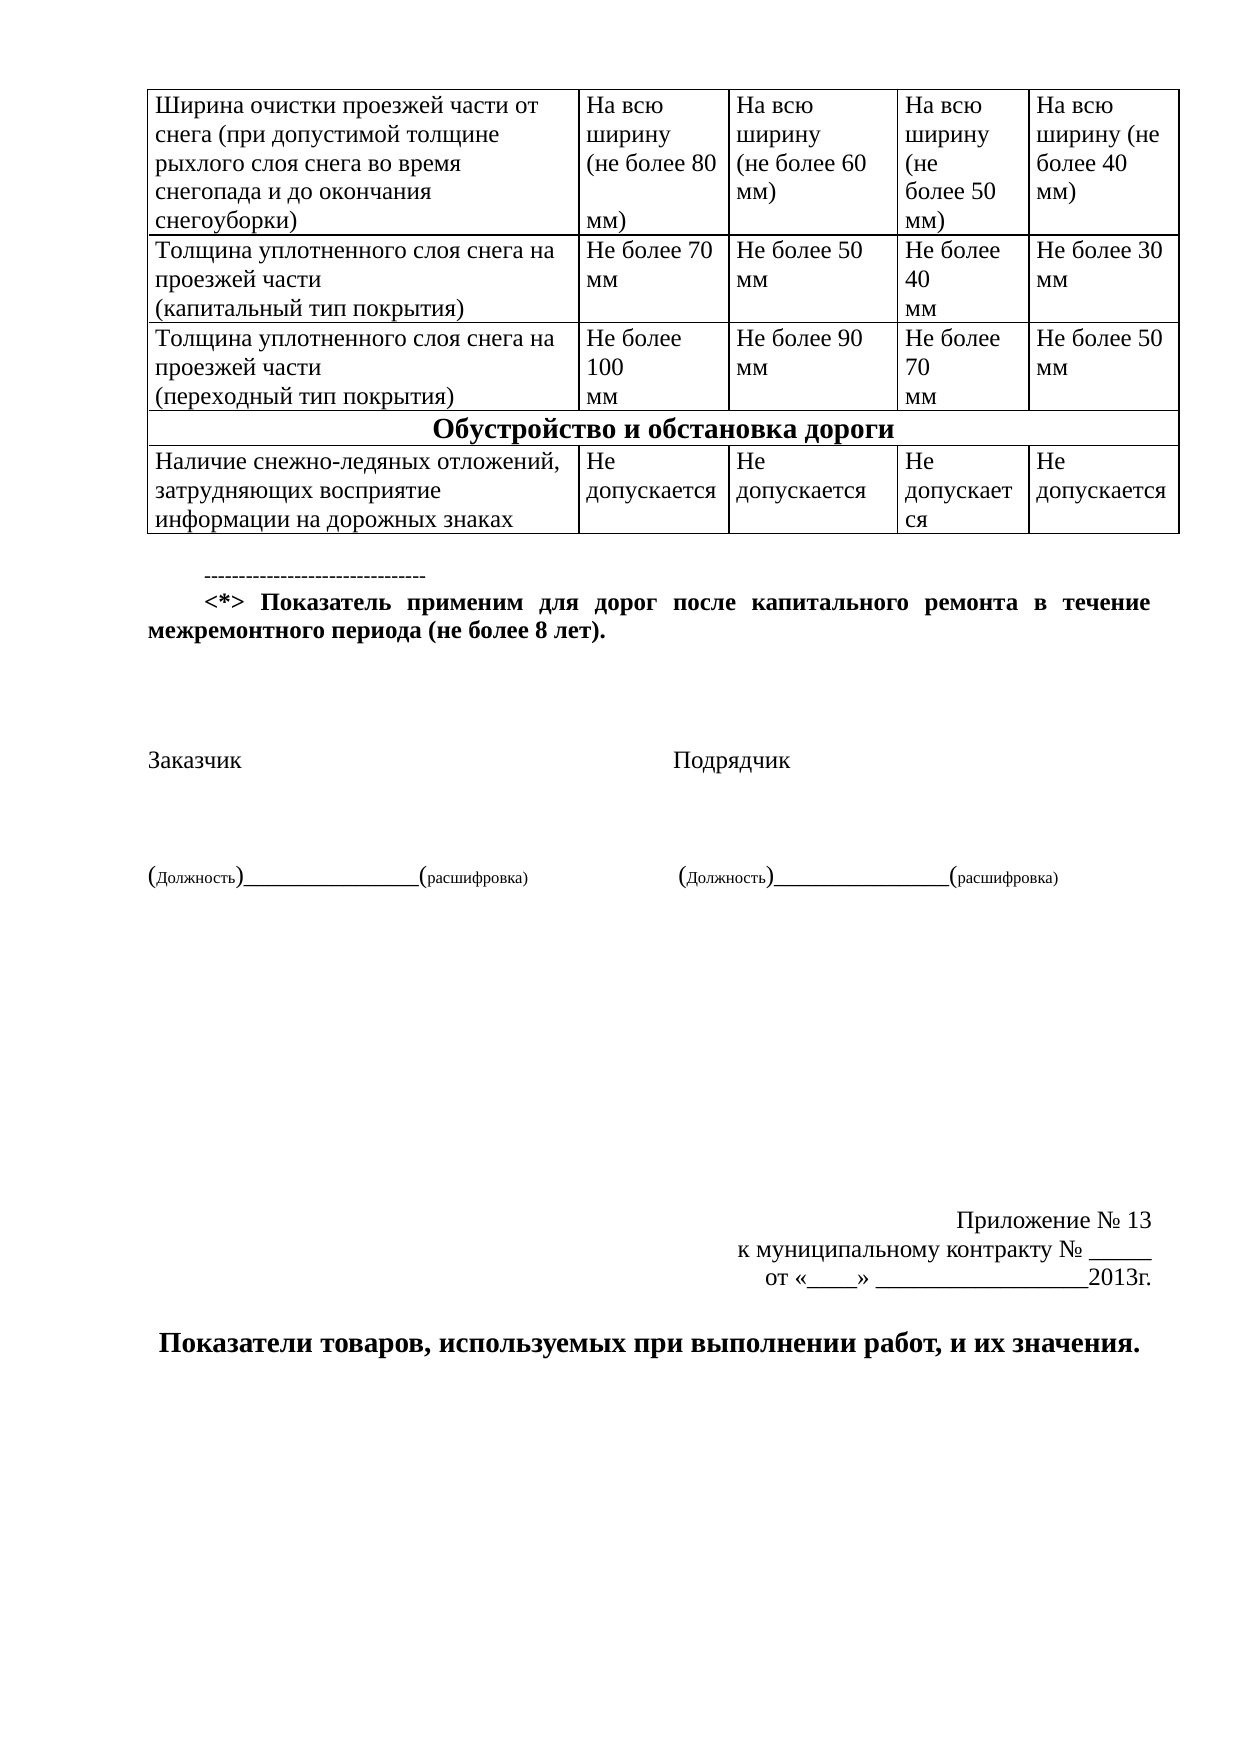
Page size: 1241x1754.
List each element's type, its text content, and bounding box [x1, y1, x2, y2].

text от «____» _________________2013г. [148, 1262, 1152, 1291]
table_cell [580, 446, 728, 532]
text Показатели товаров, используемых при выполнении работ, и их значения. [148, 1325, 1152, 1358]
text Заказчик Подрядчик [148, 745, 1152, 774]
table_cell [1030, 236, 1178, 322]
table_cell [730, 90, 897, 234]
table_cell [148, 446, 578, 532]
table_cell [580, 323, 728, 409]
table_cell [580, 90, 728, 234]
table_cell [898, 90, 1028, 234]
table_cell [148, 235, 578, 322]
text (Должность)______________(расшифровка) (Должность)______________(расшифровка) [148, 860, 1152, 889]
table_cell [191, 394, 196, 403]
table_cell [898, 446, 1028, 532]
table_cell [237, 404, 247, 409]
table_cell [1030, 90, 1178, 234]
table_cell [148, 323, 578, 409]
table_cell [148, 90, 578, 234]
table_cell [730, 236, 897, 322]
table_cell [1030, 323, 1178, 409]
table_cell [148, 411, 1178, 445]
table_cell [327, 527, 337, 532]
text к муниципальному контракту № _____ [148, 1234, 1152, 1262]
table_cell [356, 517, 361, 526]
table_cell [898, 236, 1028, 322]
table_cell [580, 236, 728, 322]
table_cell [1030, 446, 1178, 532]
text Приложение № 13 [148, 1205, 1152, 1234]
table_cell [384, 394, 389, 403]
text <*> Показатель применим для дорог после капитального ремонта в течение межремонтного периода (не более 8 лет). [148, 587, 1152, 644]
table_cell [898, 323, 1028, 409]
text -------------------------------- [148, 563, 1152, 587]
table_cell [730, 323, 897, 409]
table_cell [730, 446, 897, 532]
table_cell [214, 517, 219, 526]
